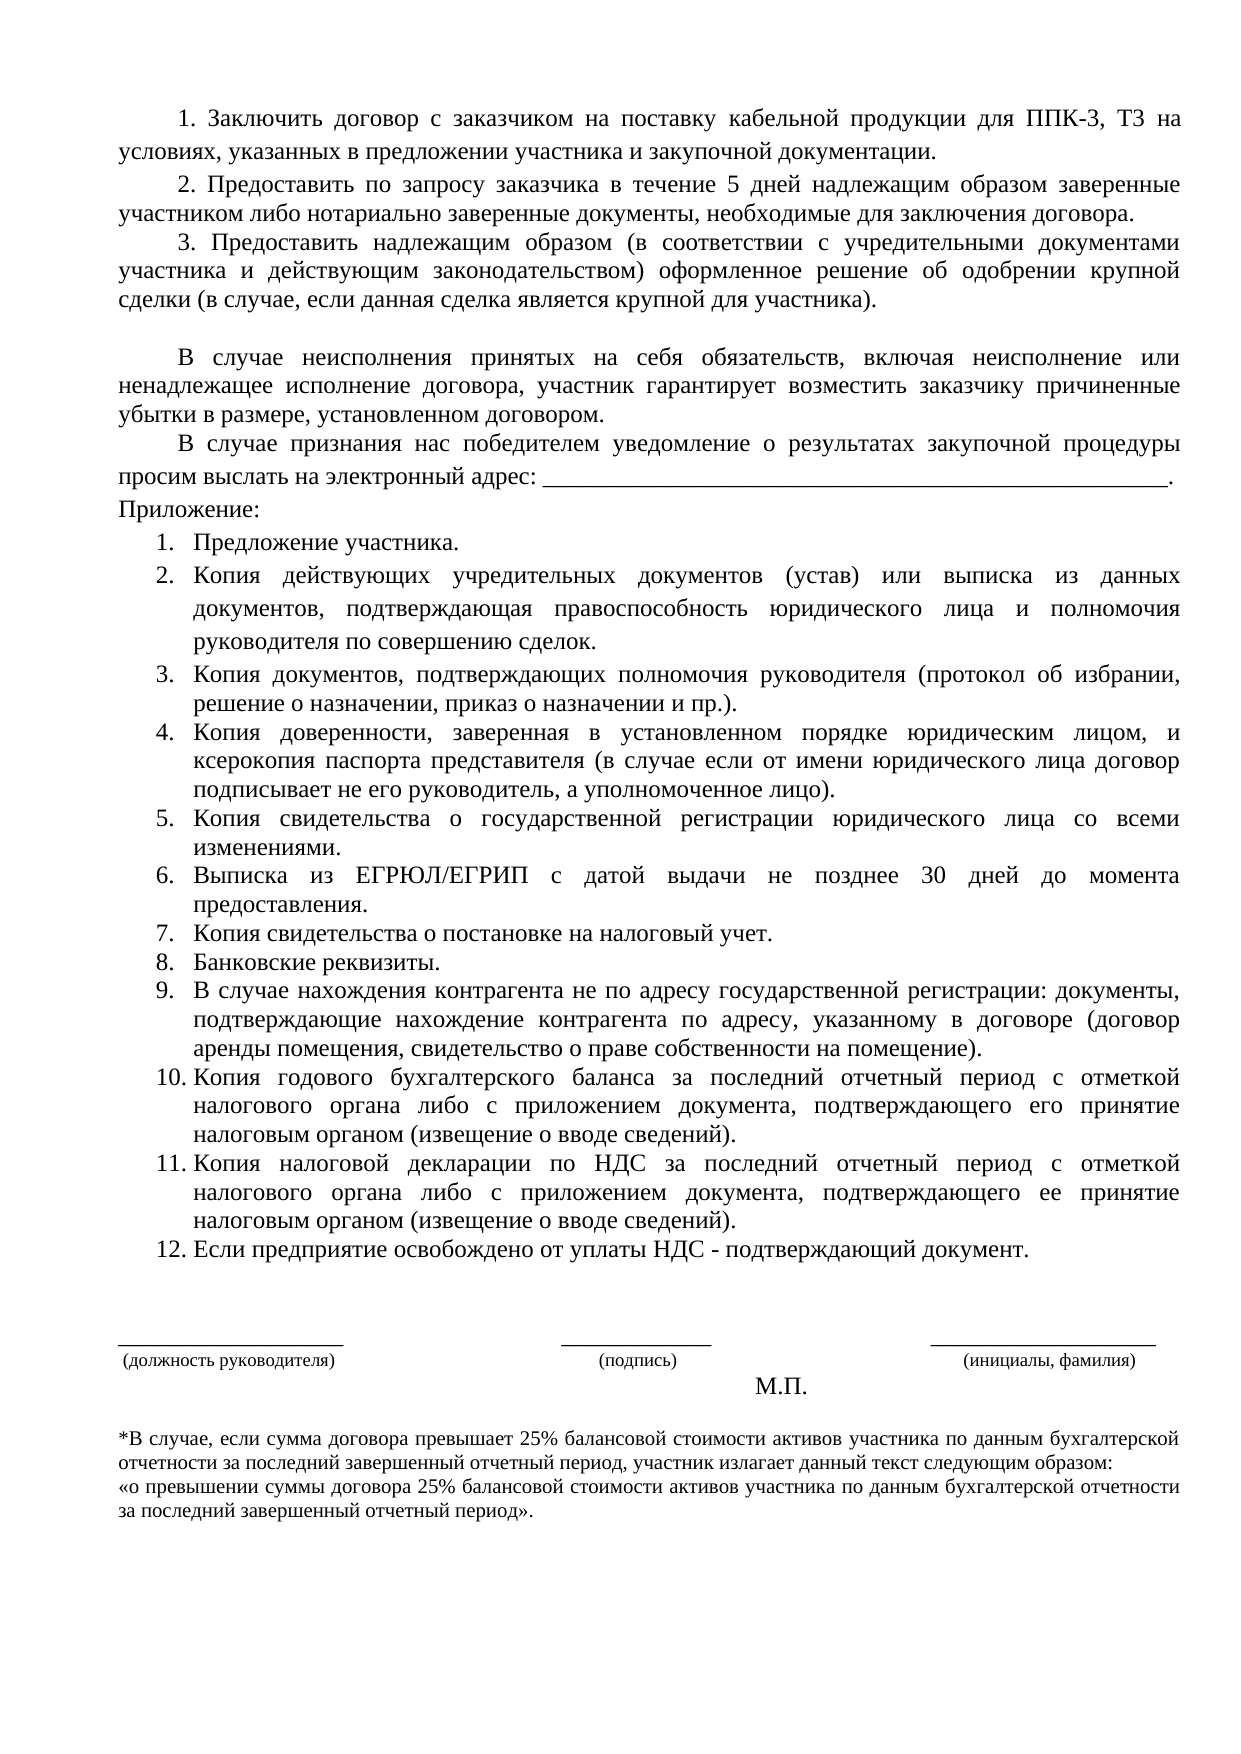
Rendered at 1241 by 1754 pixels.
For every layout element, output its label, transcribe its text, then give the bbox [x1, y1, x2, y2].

subtitle Копия свидетельства о постановке на налоговый учет. [156, 918, 1181, 947]
subtitle Банковские реквизиты. [156, 947, 1181, 976]
text Приложение: [118, 494, 1181, 523]
text 2. Предоставить по запросу заказчика в течение 5 дней надлежащим образом заверенные участником либо нотариально заверенные документы, необходимые для заключения договора. [118, 169, 1181, 227]
text __________________ ____________ __________________ [118, 1321, 1181, 1349]
subtitle Если предприятие освобождено от уплаты НДС - подтверждающий документ. [156, 1234, 1181, 1263]
subtitle Копия документов, подтверждающих полномочия руководителя (протокол об избрании, решение о назначении, приказ о назначении и пр.). [156, 659, 1181, 717]
subtitle Копия налоговой декларации по НДС за последний отчетный период с отметкой налогового органа либо с приложением документа, подтверждающего ее принятие налоговым органом (извещение о вводе сведений). [156, 1148, 1181, 1234]
list Копия действующих учредительных документов (устав) или выписка из данных документов, подтверждающая правоспособность юридического лица и полномочия руководителя по совершению сделок. [156, 560, 1181, 655]
text *В случае, если сумма договора превышает 25% балансовой стоимости активов участника по данным бухгалтерской отчетности за последний завершенный отчетный период, участник излагает данный текст следующим образом: [118, 1426, 1181, 1474]
text В случае признания нас победителем уведомление о результатах закупочной процедуры просим выслать на электронный адрес: __________________________________________________. [118, 428, 1181, 490]
subtitle Выписка из ЕГРЮЛ/ЕГРИП с датой выдачи не позднее 30 дней до момента предоставления. [156, 861, 1181, 918]
subtitle Копия свидетельства о государственной регистрации юридического лица со всеми изменениями. [156, 803, 1181, 861]
text 1. Заключить договор с заказчиком на поставку кабельной продукции для ППК-3, Т3 на условиях, указанных в предложении участника и закупочной документации. [118, 103, 1181, 165]
text «о превышении суммы договора 25% балансовой стоимости активов участника по данным бухгалтерской отчетности за последний завершенный отчетный период». [118, 1474, 1181, 1522]
subtitle В случае нахождения контрагента не по адресу государственной регистрации: документы, подтверждающие нахождение контрагента по адресу, указанному в договоре (договор аренды помещения, свидетельство о праве собственности на помещение). [156, 976, 1181, 1062]
text (должность руководителя) (подпись) (инициалы, фамилия) [118, 1349, 1181, 1371]
text М.П. [118, 1371, 1181, 1399]
list Предложение участника. [156, 527, 1181, 556]
subtitle Копия доверенности, заверенная в установленном порядке юридическим лицом, и ксерокопия паспорта представителя (в случае если от имени юридического лица договор подписывает не его руководитель, а уполномоченное лицо). [156, 717, 1181, 803]
subtitle Копия годового бухгалтерского баланса за последний отчетный период с отметкой налогового органа либо с приложением документа, подтверждающего его принятие налоговым органом (извещение о вводе сведений). [156, 1062, 1181, 1148]
text В случае неисполнения принятых на себя обязательств, включая неисполнение или ненадлежащее исполнение договора, участник гарантирует возместить заказчику причиненные убытки в размере, установленном договором. [118, 342, 1181, 428]
text 3. Предоставить надлежащим образом (в соответствии с учредительными документами участника и действующим законодательством) оформленное решение об одобрении крупной сделки (в случае, если данная сделка является крупной для участника). [118, 227, 1181, 313]
